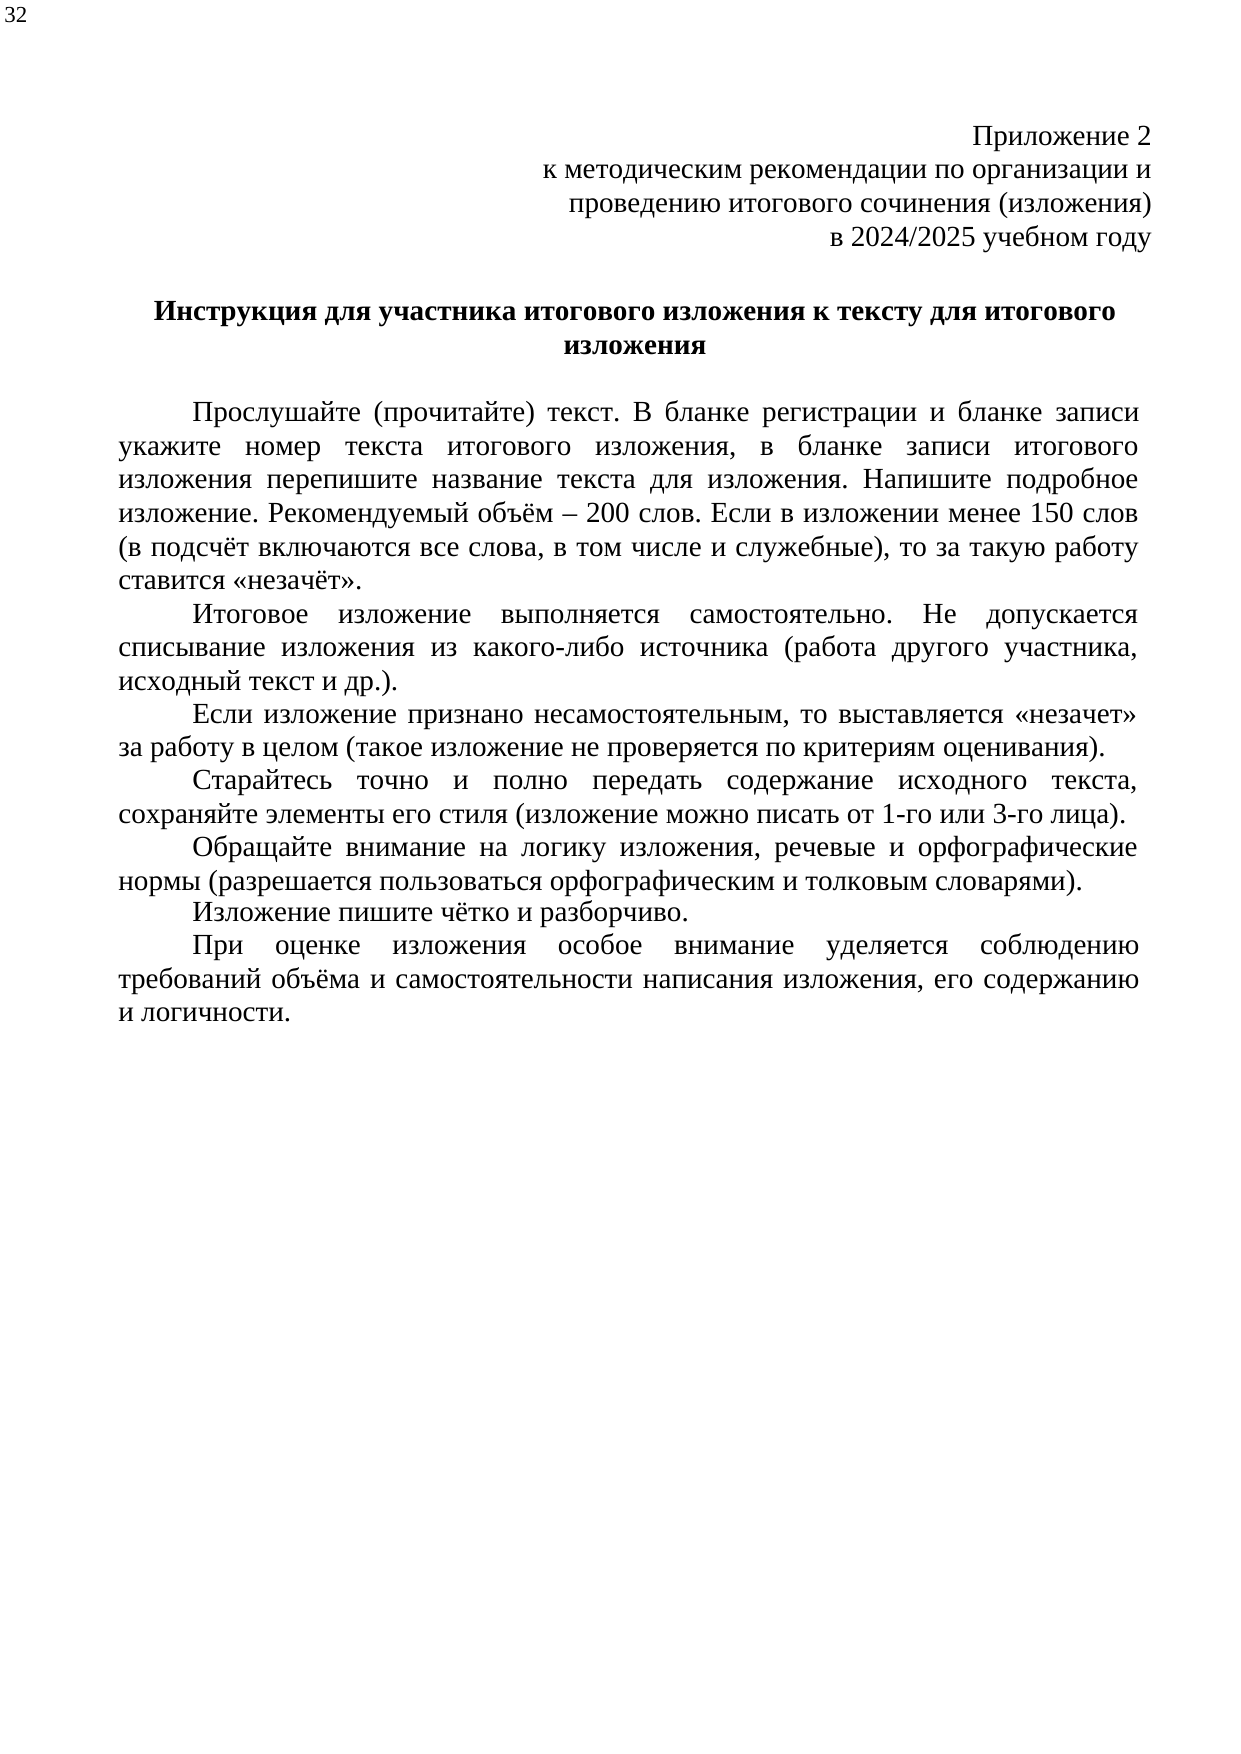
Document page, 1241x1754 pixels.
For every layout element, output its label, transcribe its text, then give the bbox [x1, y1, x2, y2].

text Итоговое изложение выполняется самостоятельно. Не допускается списывание изложения из какого-либо источника (работа другого участника, исходный текст и др.). [118, 596, 1138, 696]
subtitle к методическим рекомендации по организации и [118, 152, 1152, 185]
subtitle Приложение 2 [118, 118, 1152, 152]
text Обращайте внимание на логику изложения, речевые и орфографические нормы (разрешается пользоваться орфографическим и толковым словарями). [118, 829, 1138, 897]
text Старайтесь точно и полно передать содержание исходного текста, сохраняйте элементы его стиля (изложение можно писать от 1-го или 3-го лица). [118, 762, 1138, 829]
text Прослушайте (прочитайте) текст. В бланке регистрации и бланке записи укажите номер текста итогового изложения, в бланке записи итогового изложения перепишите название текста для изложения. Напишите подробное изложение. Рекомендуемый объём – 200 слов. Если в изложении менее 150 слов (в подсчёт включаются все слова, в том числе и служебные), то за такую работу ставится «незачёт». [118, 394, 1140, 596]
text При оценке изложения особое внимание уделяется соблюдению требований объёма и самостоятельности написания изложения, его содержанию и логичности. [118, 927, 1140, 1028]
text Изложение пишите чётко и разборчиво. [118, 897, 1152, 927]
subtitle Инструкция для участника итогового изложения к тексту для итогового изложения [118, 293, 1152, 361]
text Если изложение признано несамостоятельным, то выставляется «незачет» за работу в целом (такое изложение не проверяется по критериям оценивания). [118, 697, 1138, 762]
subtitle проведению итогового сочинения (изложения) [118, 185, 1152, 219]
subtitle в 2024/2025 учебном году [118, 219, 1152, 252]
